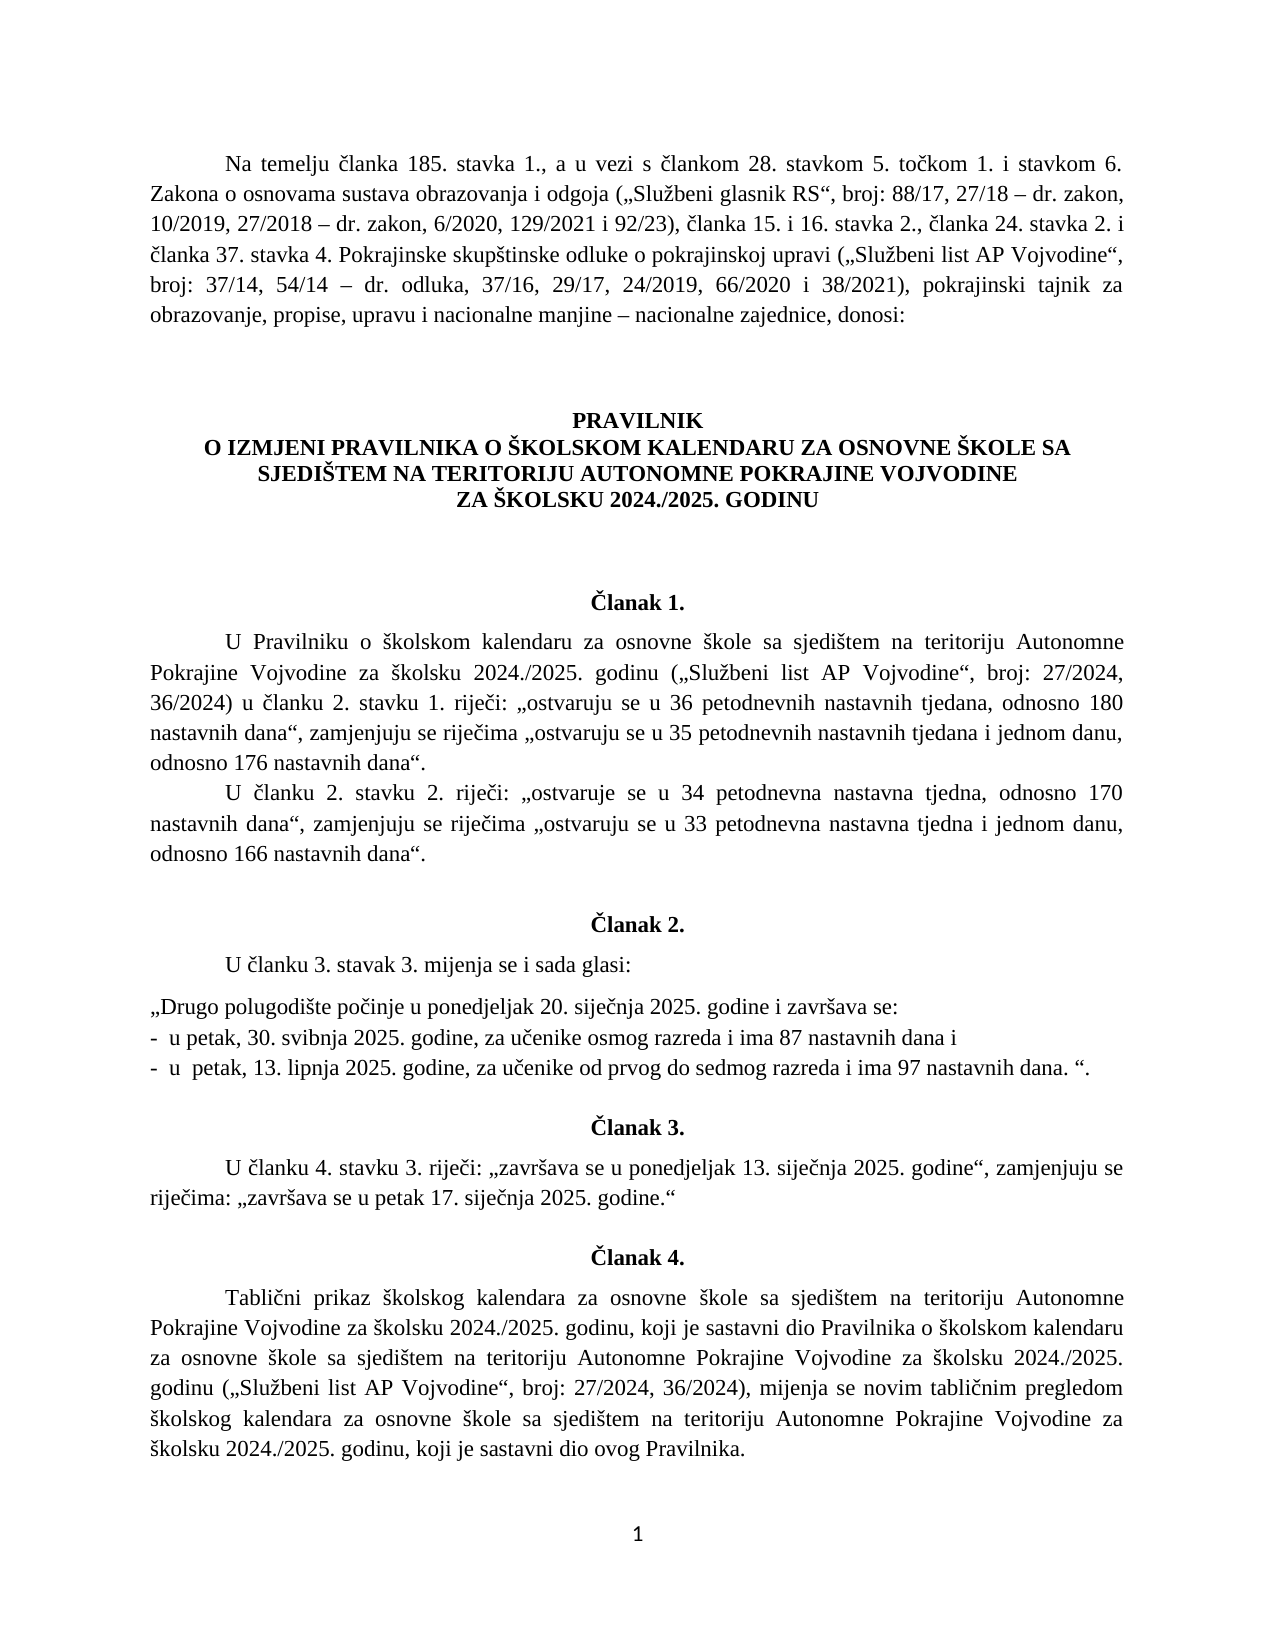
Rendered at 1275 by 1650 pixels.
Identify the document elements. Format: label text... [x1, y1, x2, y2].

text O IZMJENI PRAVILNIKA O ŠKOLSKOM KALENDARU ZA OSNOVNE ŠKOLE SA SJEDIŠTEM NA TERITORIJU AUTONOMNE POKRAJINE VOJVODINE [150, 433, 1125, 486]
text Članak 4. [150, 1244, 1125, 1271]
text Na temelju članka 185. stavka 1., a u vezi s člankom 28. stavkom 5. točkom 1. i stavkom 6. Zakona o osnovama sustava obrazovanja i odgoja („Službeni glasnik RS“, broj: 88/17, 27/18 – dr. zakon, 10/2019, 27/2018 – dr. zakon, 6/2020, 129/2021 i 92/23), članka 15. i 16. stavka 2., članka 24. stavka 2. i članka 37. stavka 4. Pokrajinske skupštinske odluke o pokrajinskoj upravi („Službeni list AP Vojvodine“, broj: 37/14, 54/14 – dr. odluka, 37/16, 29/17, 24/2019, 66/2020 i 38/2021), pokrajinski tajnik za obrazovanje, propise, upravu i nacionalne manjine – nacionalne zajednice, donosi: [150, 150, 1125, 327]
text Članak 3. [150, 1114, 1125, 1141]
text U članku 2. stavku 2. riječi: „ostvaruje se u 34 petodnevna nastavna tjedna, odnosno 170 nastavnih dana“, zamjenjuju se riječima „ostvaruju se u 33 petodnevna nastavna tjedna i jednom danu, odnosno 166 nastavnih dana“. [150, 779, 1125, 866]
text „Drugo polugodište počinje u ponedjeljak 20. siječnja 2025. godine i završava se: [150, 993, 1125, 1020]
text U članku 4. stavku 3. riječi: „završava se u ponedjeljak 13. siječnja 2025. godine“, zamjenjuju se riječima: „završava se u petak 17. siječnja 2025. godine.“ [150, 1154, 1125, 1210]
text Tablični prikaz školskog kalendara za osnovne škole sa sjedištem na teritoriju Autonomne Pokrajine Vojvodine za školsku 2024./2025. godinu, koji je sastavni dio Pravilnika o školskom kalendaru za osnovne škole sa sjedištem na teritoriju Autonomne Pokrajine Vojvodine za školsku 2024./2025. godinu („Službeni list AP Vojvodine“, broj: 27/2024, 36/2024), mijenja se novim tabličnim pregledom školskog kalendara za osnovne škole sa sjedištem na teritoriju Autonomne Pokrajine Vojvodine za školsku 2024./2025. godinu, koji je sastavni dio ovog Pravilnika. [150, 1284, 1125, 1461]
text - u petak, 13. lipnja 2025. godine, za učenike od prvog do sedmog razreda i ima 97 nastavnih dana. “. [150, 1054, 1125, 1080]
text U Pravilniku o školskom kalendaru za osnovne škole sa sjedištem na teritoriju Autonomne Pokrajine Vojvodine za školsku 2024./2025. godinu („Službeni list AP Vojvodine“, broj: 27/2024, 36/2024) u članku 2. stavku 1. riječi: „ostvaruju se u 36 petodnevnih nastavnih tjedana, odnosno 180 nastavnih dana“, zamjenjuju se riječima „ostvaruju se u 35 petodnevnih nastavnih tjedana i jednom danu, odnosno 176 nastavnih dana“. [150, 628, 1125, 776]
text U članku 3. stavak 3. mijenja se i sada glasi: [150, 951, 1125, 977]
text - u petak, 30. svibnja 2025. godine, za učenike osmog razreda i ima 87 nastavnih dana i [150, 1023, 1125, 1050]
text Članak 1. [150, 589, 1125, 615]
text Članak 2. [150, 911, 1125, 937]
text PRAVILNIK [150, 407, 1125, 433]
text ZA ŠKOLSKU 2024./2025. GODINU [150, 486, 1125, 513]
